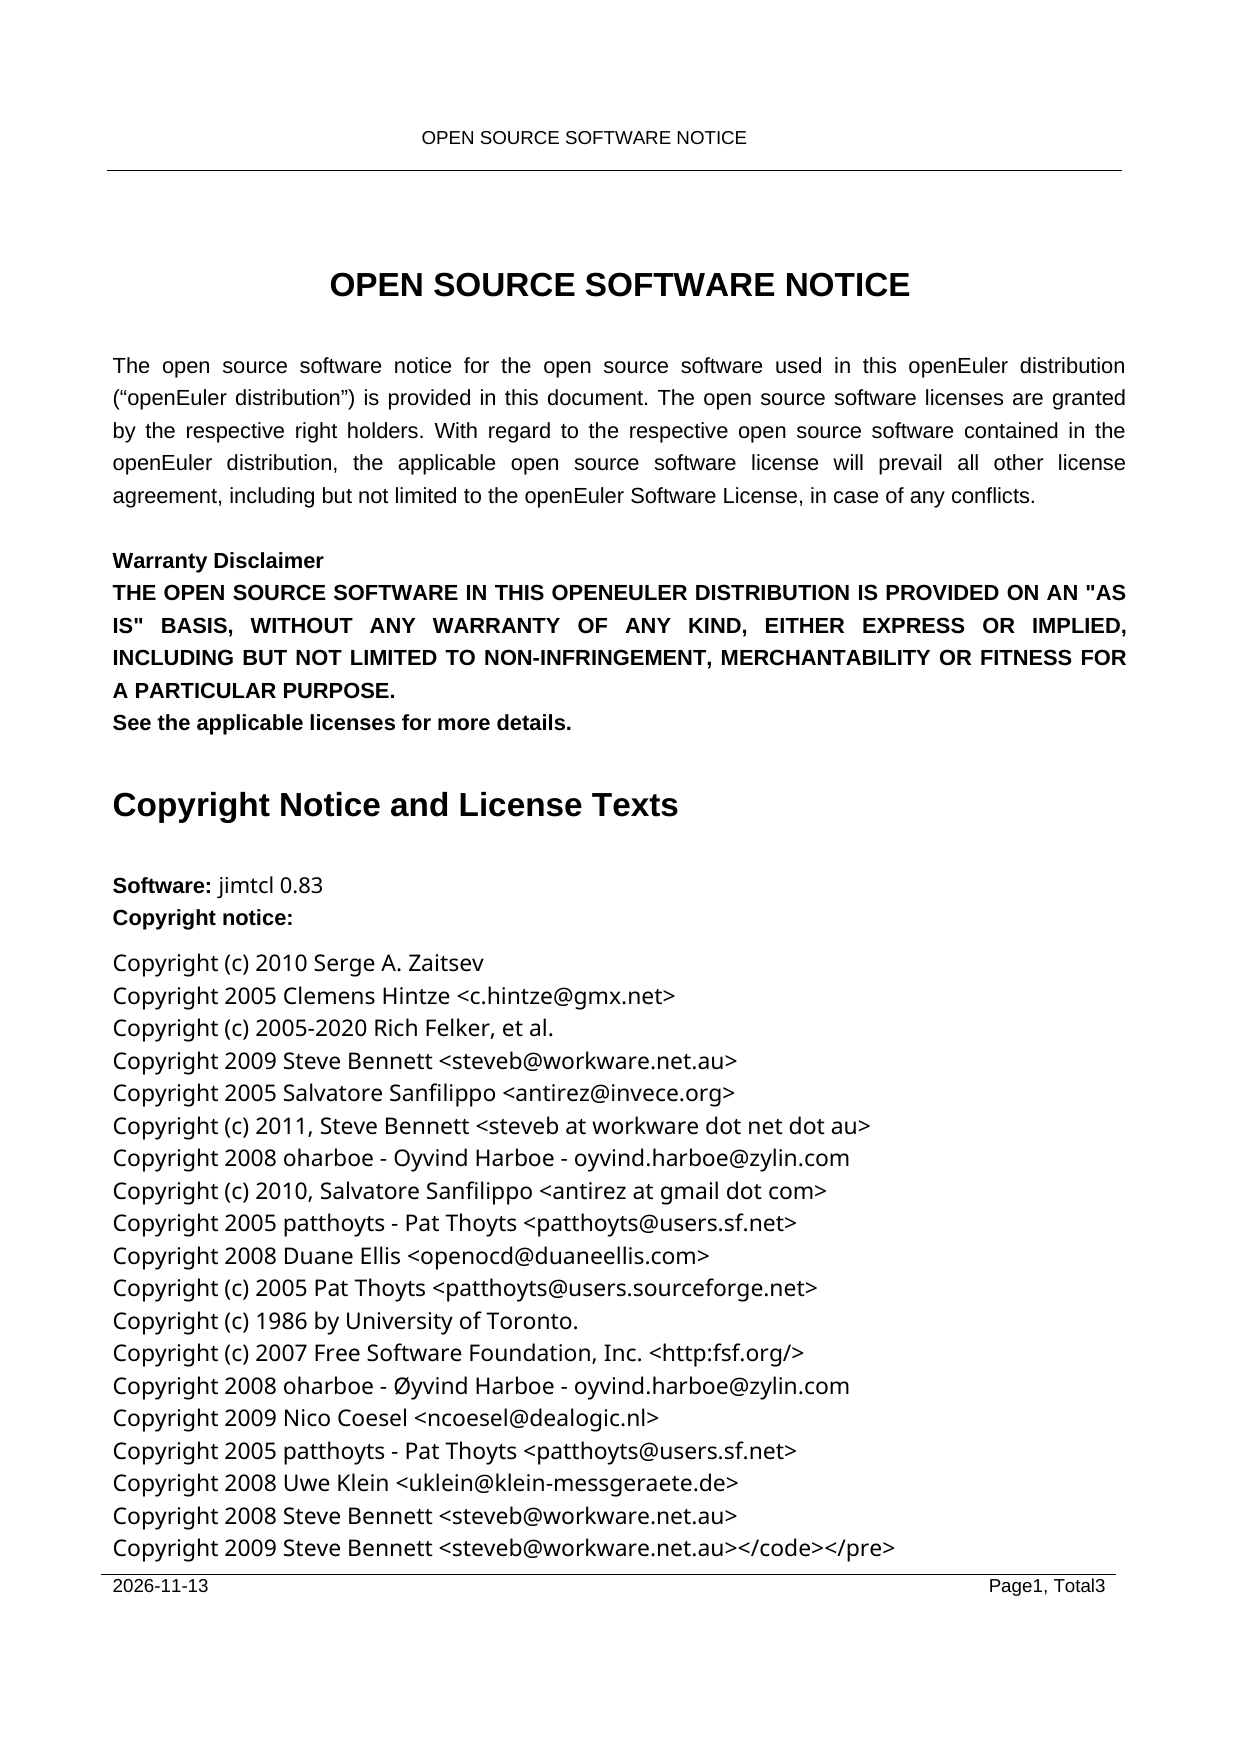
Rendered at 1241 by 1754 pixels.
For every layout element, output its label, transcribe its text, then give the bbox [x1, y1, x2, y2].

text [112, 947, 1128, 1564]
text Copyright Notice and License Texts [112, 771, 1128, 836]
text The open source software notice for the open source software used in this openEuler distribution (“openEuler distribution”) is provided in this document. The open source software licenses are granted by the respective right holders. With regard to the respective open source software contained in the openEuler distribution, the applicable open source software license will prevail all other license agreement, including but not limited to the openEuler Software License, in case of any conflicts. [112, 349, 1128, 511]
text Copyright notice: [112, 901, 1128, 934]
text THE OPEN SOURCE SOFTWARE IN THIS OPENEULER DISTRIBUTION IS PROVIDED ON AN "AS IS" BASIS, WITHOUT ANY WARRANTY OF ANY KIND, EITHER EXPRESS OR IMPLIED, INCLUDING BUT NOT LIMITED TO NON-INFRINGEMENT, MERCHANTABILITY OR FITNESS FOR A PARTICULAR PURPOSE. See the applicable licenses for more details. [112, 576, 1128, 739]
title Software: jimtcl 0.83 [112, 869, 1128, 901]
text OPEN SOURCE SOFTWARE NOTICE [112, 251, 1128, 316]
text Warranty Disclaimer [112, 544, 1128, 576]
